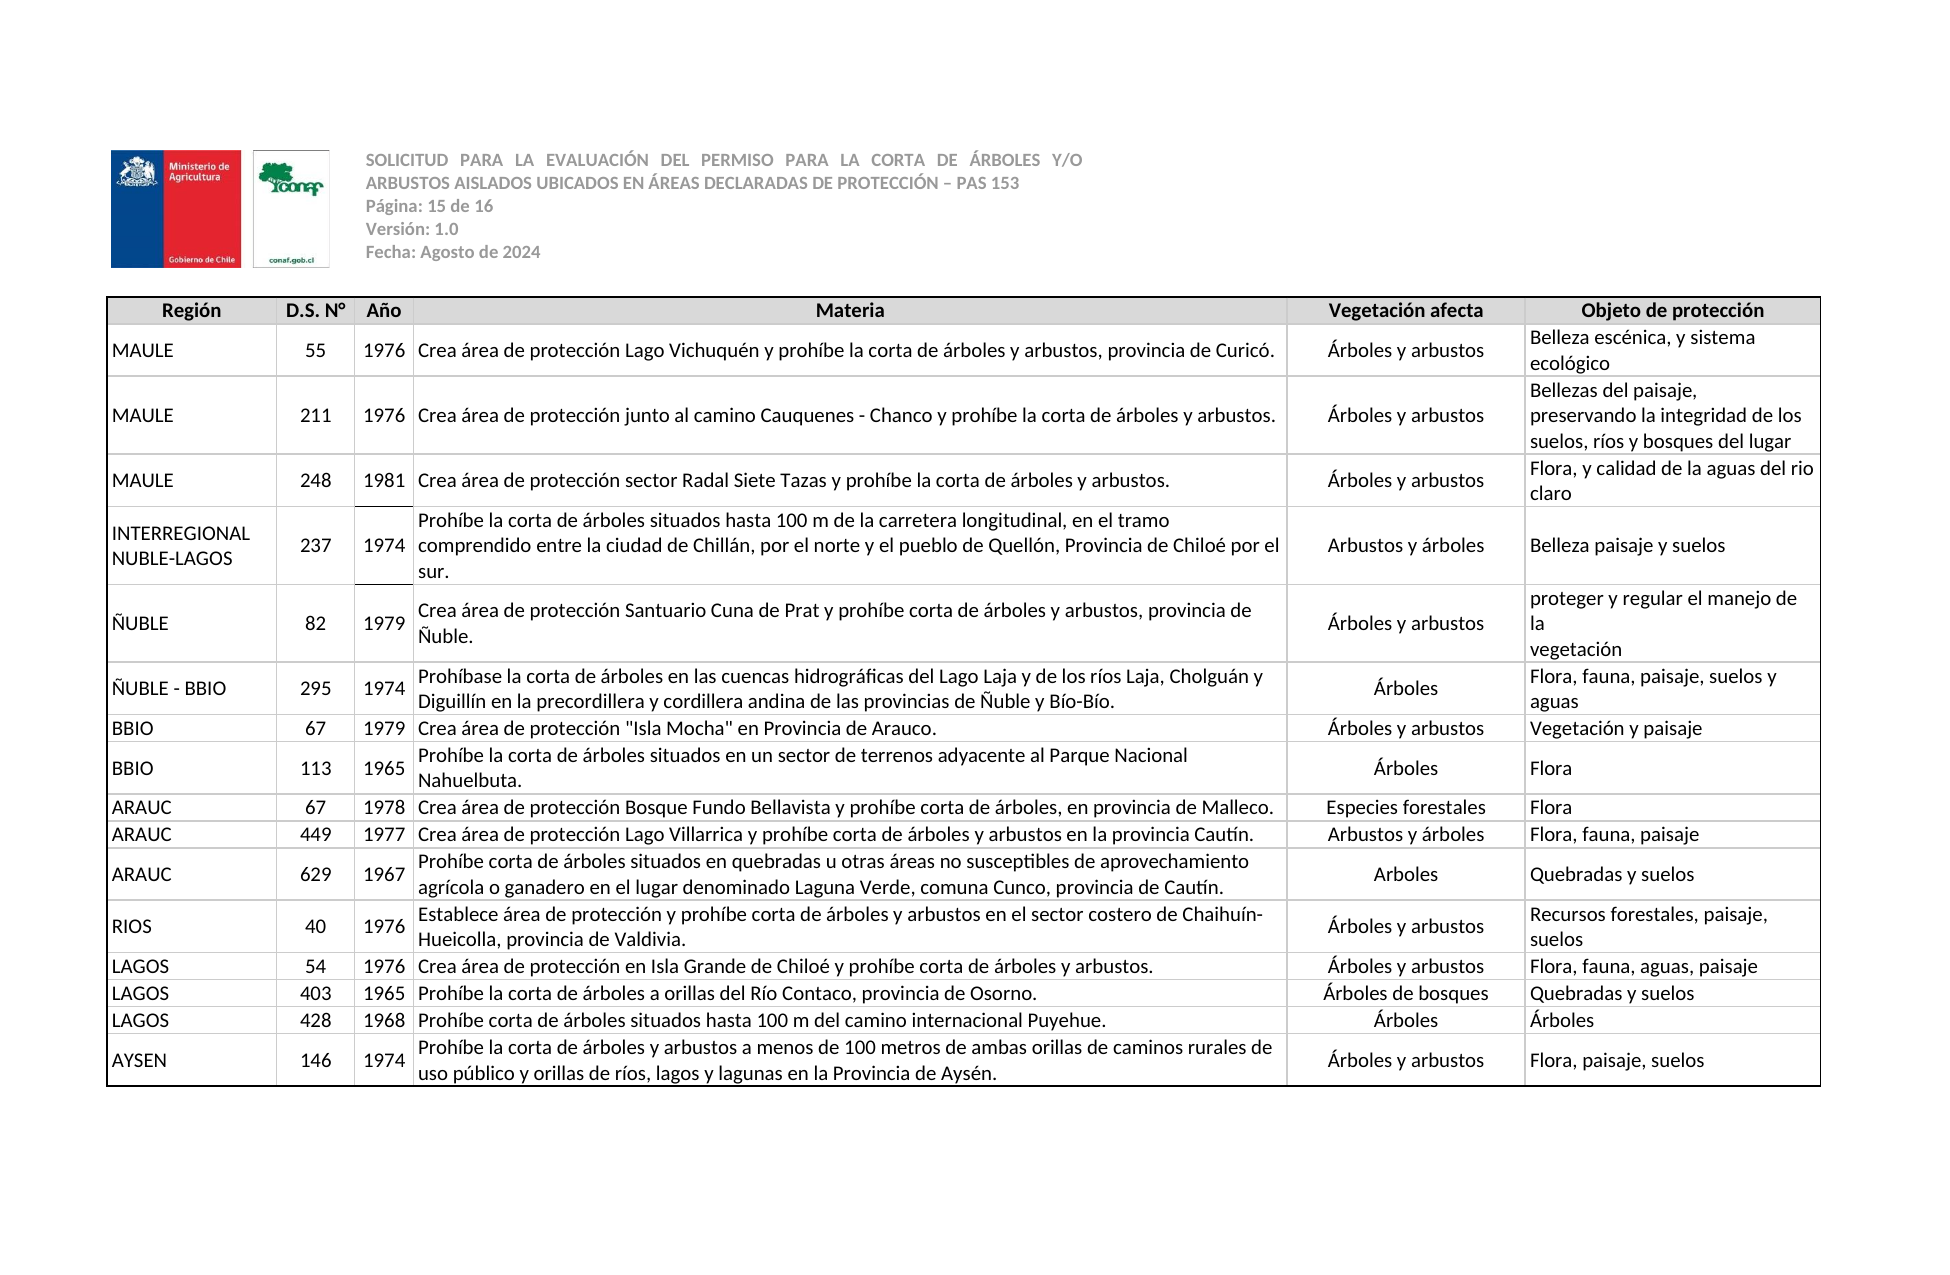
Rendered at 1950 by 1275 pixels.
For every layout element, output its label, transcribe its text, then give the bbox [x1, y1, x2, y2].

picture [111, 150, 330, 268]
table_cell Belleza paisaje y suelos [1526, 507, 1820, 583]
table_cell Prohíbe la corta de árboles situados hasta 100 m de la carretera longitudinal, en el tramo comprendido entre la ciudad de Chillán, por el norte y el pueblo de Quellón, Provincia de Chiloé por el sur. [414, 507, 1286, 583]
table_cell Arboles [1288, 849, 1524, 899]
table_cell Crea área de protección Santuario Cuna de Prat y prohíbe corta de árboles y arbustos, provincia de Ñuble. [414, 585, 1286, 661]
table_header Objeto de protección [1526, 298, 1820, 323]
table_cell Crea área de protección Bosque Fundo Bellavista y prohíbe corta de árboles, en provincia de Malleco. [414, 795, 1286, 820]
table_header Materia [414, 298, 1286, 323]
table_cell 237 [277, 507, 354, 583]
table_cell Flora, y calidad de la aguas del rio claro [1526, 455, 1820, 506]
table_cell 1976 [355, 325, 413, 375]
table_cell Flora, paisaje, suelos [1526, 1034, 1820, 1085]
table_cell Crea área de protección Lago Villarrica y prohíbe corta de árboles y arbustos en la provincia Cautín. [414, 822, 1286, 847]
table_cell 1976 [355, 953, 413, 979]
table_cell 1974 [355, 663, 413, 714]
table_cell Árboles y arbustos [1288, 455, 1524, 506]
table_cell Árboles y arbustos [1288, 1034, 1524, 1085]
table_header Vegetación afecta [1288, 298, 1524, 323]
table_cell Arbustos y árboles [1288, 822, 1524, 847]
table_cell Bellezas del paisaje, preservando la integridad de los suelos, ríos y bosques del lugar [1526, 377, 1820, 453]
table_cell Belleza escénica, y sistema ecológico [1526, 325, 1820, 375]
table_cell 211 [277, 377, 354, 453]
table_cell ÑUBLE - BBIO [108, 663, 276, 714]
table_cell 82 [277, 585, 354, 661]
table_cell 1965 [355, 980, 413, 1006]
table_cell AYSEN [108, 1034, 276, 1085]
table_cell LAGOS [108, 953, 276, 979]
table_cell 1974 [355, 507, 413, 583]
table_cell ARAUC [108, 822, 276, 847]
table_cell Prohíbe la corta de árboles situados en un sector de terrenos adyacente al Parque Nacional Nahuelbuta. [414, 742, 1286, 793]
table_cell Flora, fauna, paisaje, suelos y aguas [1526, 663, 1820, 714]
table_cell Árboles de bosques [1288, 980, 1524, 1006]
table_cell 40 [277, 901, 354, 952]
table_header Región [108, 298, 276, 323]
table_cell Crea área de protección Lago Vichuquén y prohíbe la corta de árboles y arbustos, provincia de Curicó. [414, 325, 1286, 375]
table_cell 55 [277, 325, 354, 375]
table_cell 1978 [355, 795, 413, 820]
table_cell 67 [277, 715, 354, 741]
table_cell 146 [277, 1034, 354, 1085]
table_cell Flora [1526, 795, 1820, 820]
table_cell MAULE [108, 325, 276, 375]
table_cell Prohíbe corta de árboles situados en quebradas u otras áreas no susceptibles de aprovechamiento agrícola o ganadero en el lugar denominado Laguna Verde, comuna Cunco, provincia de Cautín. [414, 849, 1286, 899]
table_cell Quebradas y suelos [1526, 980, 1820, 1006]
table_cell Crea área de protección sector Radal Siete Tazas y prohíbe la corta de árboles y arbustos. [414, 455, 1286, 506]
table_cell Árboles [1288, 742, 1524, 793]
table_cell Especies forestales [1288, 795, 1524, 820]
table_cell 449 [277, 822, 354, 847]
table_cell Árboles y arbustos [1288, 901, 1524, 952]
table_cell 248 [277, 455, 354, 506]
table_cell 1965 [355, 742, 413, 793]
table_cell Árboles y arbustos [1288, 325, 1524, 375]
table_cell Crea área de protección junto al camino Cauquenes - Chanco y prohíbe la corta de árboles y arbustos. [414, 377, 1286, 453]
table_cell BBIO [108, 742, 276, 793]
table_cell 1977 [355, 822, 413, 847]
table_cell RIOS [108, 901, 276, 952]
table_cell ARAUC [108, 849, 276, 899]
table_cell INTERREGIONAL NUBLE-LAGOS [108, 507, 276, 583]
table_cell MAULE [108, 455, 276, 506]
table_cell Flora [1526, 742, 1820, 793]
table_cell 629 [277, 849, 354, 899]
table_cell Árboles y arbustos [1288, 953, 1524, 979]
table_cell 1979 [355, 585, 413, 661]
table_cell Prohíbase la corta de árboles en las cuencas hidrográficas del Lago Laja y de los ríos Laja, Cholguán y Diguillín en la precordillera y cordillera andina de las provincias de Ñuble y Bío-Bío. [414, 663, 1286, 714]
table_cell LAGOS [108, 980, 276, 1006]
table_cell 403 [277, 980, 354, 1006]
table_cell Establece área de protección y prohíbe corta de árboles y arbustos en el sector costero de Chaihuín-Hueicolla, provincia de Valdivia. [414, 901, 1286, 952]
table_cell Árboles y arbustos [1288, 585, 1524, 661]
table_cell 67 [277, 795, 354, 820]
table_cell 113 [277, 742, 354, 793]
table_cell Árboles y arbustos [1288, 377, 1524, 453]
table_cell 1981 [355, 455, 413, 506]
table_cell Prohíbe corta de árboles situados hasta 100 m del camino internacional Puyehue. [414, 1007, 1286, 1033]
table_header Año [355, 298, 413, 323]
table_cell Crea área de protección en Isla Grande de Chiloé y prohíbe corta de árboles y arbustos. [414, 953, 1286, 979]
table_cell Árboles [1288, 1007, 1524, 1033]
table_cell 1976 [355, 377, 413, 453]
table_cell Crea área de protección "Isla Mocha" en Provincia de Arauco. [414, 715, 1286, 741]
table_cell Flora, fauna, aguas, paisaje [1526, 953, 1820, 979]
table_cell Quebradas y suelos [1526, 849, 1820, 899]
table_cell 1976 [355, 901, 413, 952]
table_cell Recursos forestales, paisaje, suelos [1526, 901, 1820, 952]
table_cell proteger y regular el manejo de la vegetación [1526, 585, 1820, 661]
table_header D.S. N° [277, 298, 354, 323]
table_cell Árboles [1526, 1007, 1820, 1033]
table_cell BBIO [108, 715, 276, 741]
table_cell Prohíbe la corta de árboles y arbustos a menos de 100 metros de ambas orillas de caminos rurales de uso público y orillas de ríos, lagos y lagunas en la Provincia de Aysén. [414, 1034, 1286, 1085]
table_cell 54 [277, 953, 354, 979]
table_cell Flora, fauna, paisaje [1526, 822, 1820, 847]
table_cell Prohíbe la corta de árboles a orillas del Río Contaco, provincia de Osorno. [414, 980, 1286, 1006]
table_cell Vegetación y paisaje [1526, 715, 1820, 741]
table_cell Árboles y arbustos [1288, 715, 1524, 741]
table_cell ARAUC [108, 795, 276, 820]
table_cell MAULE [108, 377, 276, 453]
table_cell ÑUBLE [108, 585, 276, 661]
table_cell 1968 [355, 1007, 413, 1033]
table_cell Arbustos y árboles [1288, 507, 1524, 583]
table_cell 1979 [355, 715, 413, 741]
table_cell Árboles [1288, 663, 1524, 714]
table_cell 295 [277, 663, 354, 714]
table_cell 1974 [355, 1034, 413, 1085]
table_cell 1967 [355, 849, 413, 899]
table_cell 428 [277, 1007, 354, 1033]
table_cell LAGOS [108, 1007, 276, 1033]
